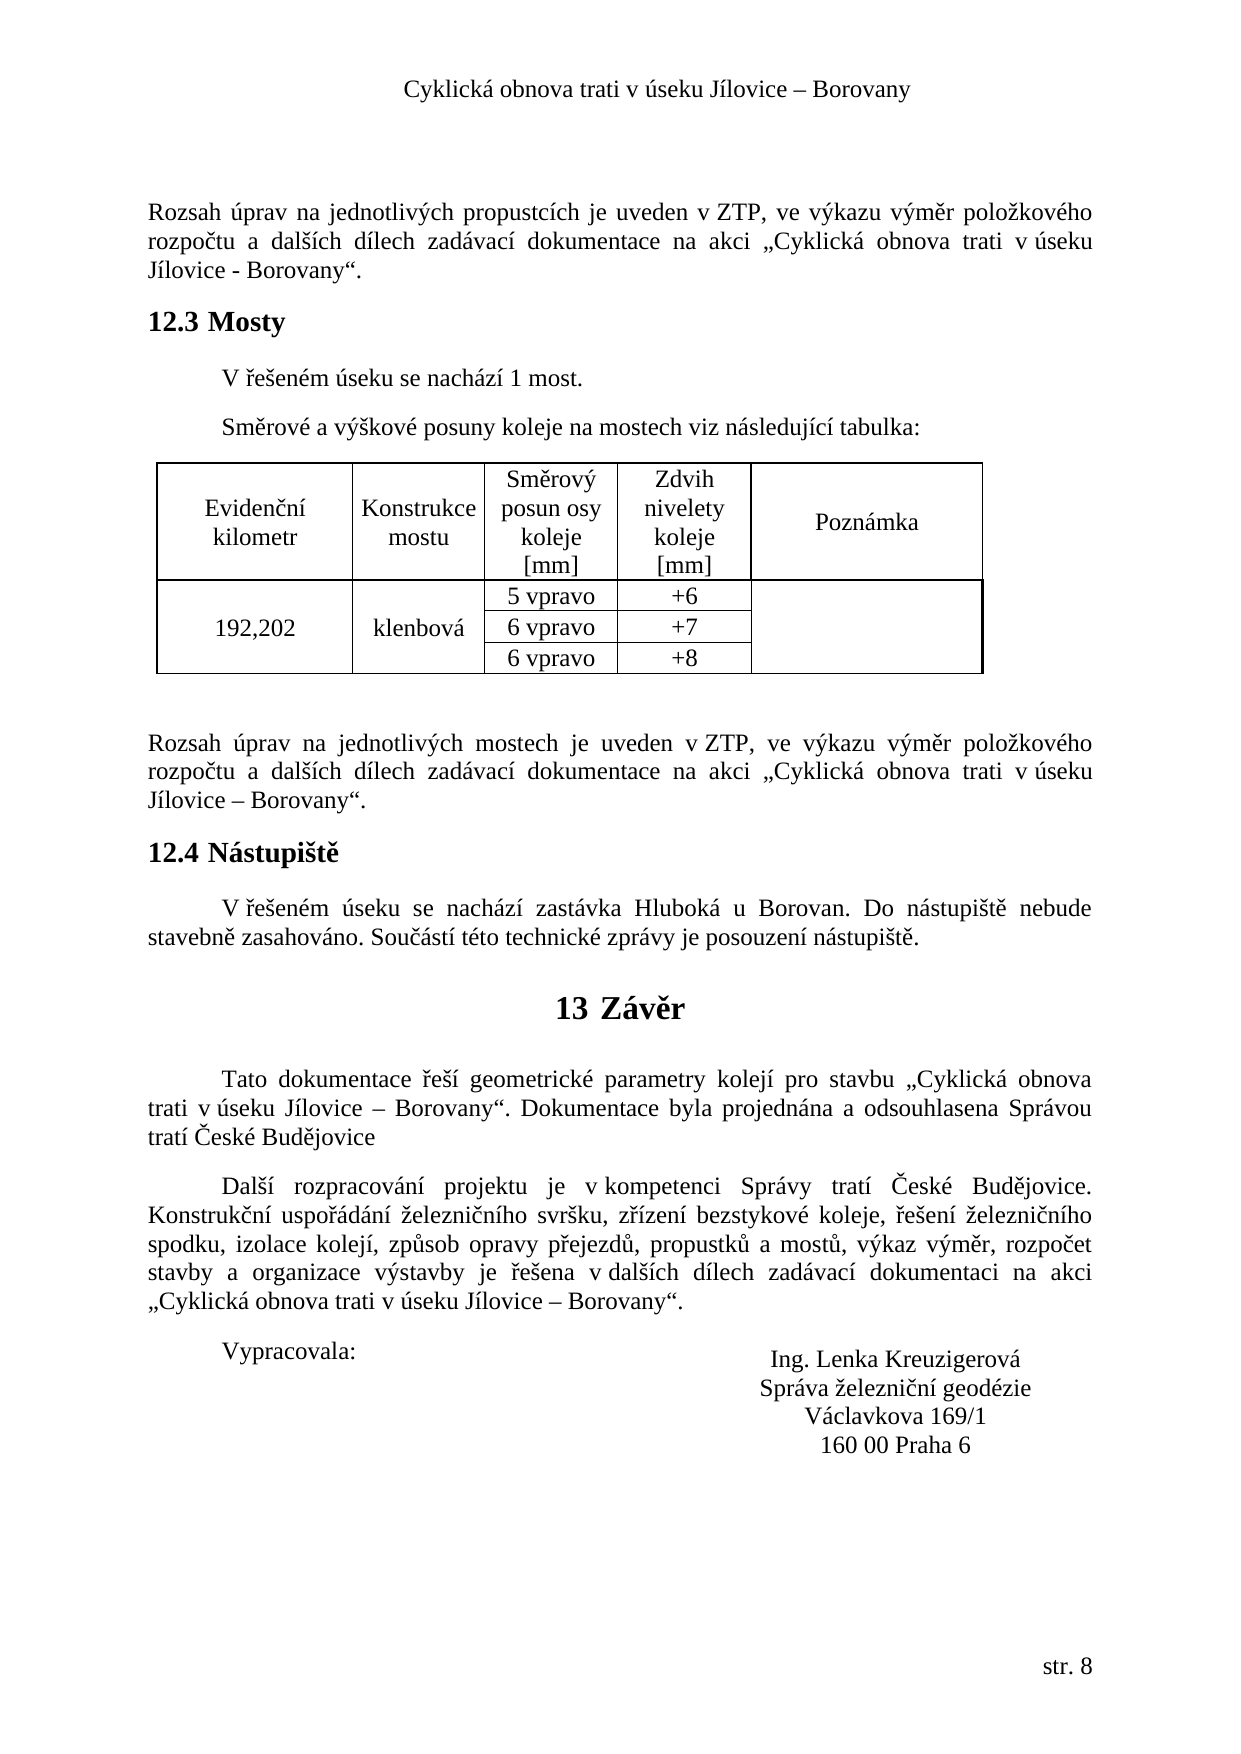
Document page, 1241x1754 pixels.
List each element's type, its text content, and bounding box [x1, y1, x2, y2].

table_header Konstrukce mostu [353, 464, 484, 579]
text Tato dokumentace řeší geometrické parametry kolejí pro stavbu „Cyklická obnova trati v úseku Jílovice – Borovany“. Dokumentace byla projednána a odsouhlasena Správou tratí České Budějovice [148, 1064, 1093, 1150]
table_cell +6 [618, 581, 751, 610]
text Rozsah úprav na jednotlivých mostech je uveden v ZTP, ve výkazu výměr položkového rozpočtu a dalších dílech zadávací dokumentace na akci „Cyklická obnova trati v úseku Jílovice – Borovany“. [148, 728, 1093, 814]
table_cell 6 vpravo [485, 643, 617, 673]
table_cell [752, 581, 981, 673]
table_header Směrový posun osy koleje [mm] [485, 464, 617, 579]
subtitle Mosty [148, 304, 1093, 338]
table_header Evidenční kilometr [158, 464, 352, 579]
text V řešeném úseku se nachází 1 most. [148, 363, 1093, 392]
subtitle Závěr [148, 988, 1093, 1027]
table_cell 6 vpravo [485, 611, 617, 642]
table_header Zdvih nivelety koleje [mm] [618, 464, 750, 579]
table_cell 192,202 [158, 581, 352, 673]
table_header Poznámka [752, 464, 982, 579]
table_cell klenbová [353, 581, 484, 673]
table_cell +7 [618, 611, 751, 642]
text Rozsah úprav na jednotlivých propustcích je uveden v ZTP, ve výkazu výměr položkového rozpočtu a dalších dílech zadávací dokumentace na akci „Cyklická obnova trati v úseku Jílovice - Borovany“. [148, 197, 1093, 283]
text V řešeném úseku se nachází zastávka Hluboká u Borovan. Do nástupiště nebude stavebně zasahováno. Součástí této technické zprávy je posouzení nástupiště. [148, 893, 1093, 951]
text Další rozpracování projektu je v kompetenci Správy tratí České Budějovice. Konstrukční uspořádání železničního svršku, zřízení bezstykové koleje, řešení železničního spodku, izolace kolejí, způsob opravy přejezdů, propustků a mostů, výkaz výměr, rozpočet stavby a organizace výstavby je řešena v dalších dílech zadávací dokumentaci na akci „Cyklická obnova trati v úseku Jílovice – Borovany“. [148, 1171, 1093, 1315]
text Směrové a výškové posuny koleje na mostech viz následující tabulka: [148, 412, 1093, 441]
subtitle Nástupiště [148, 835, 1093, 868]
text Vypracovala: [148, 1336, 693, 1364]
table_cell 5 vpravo [485, 581, 617, 610]
table_cell +8 [618, 643, 751, 673]
